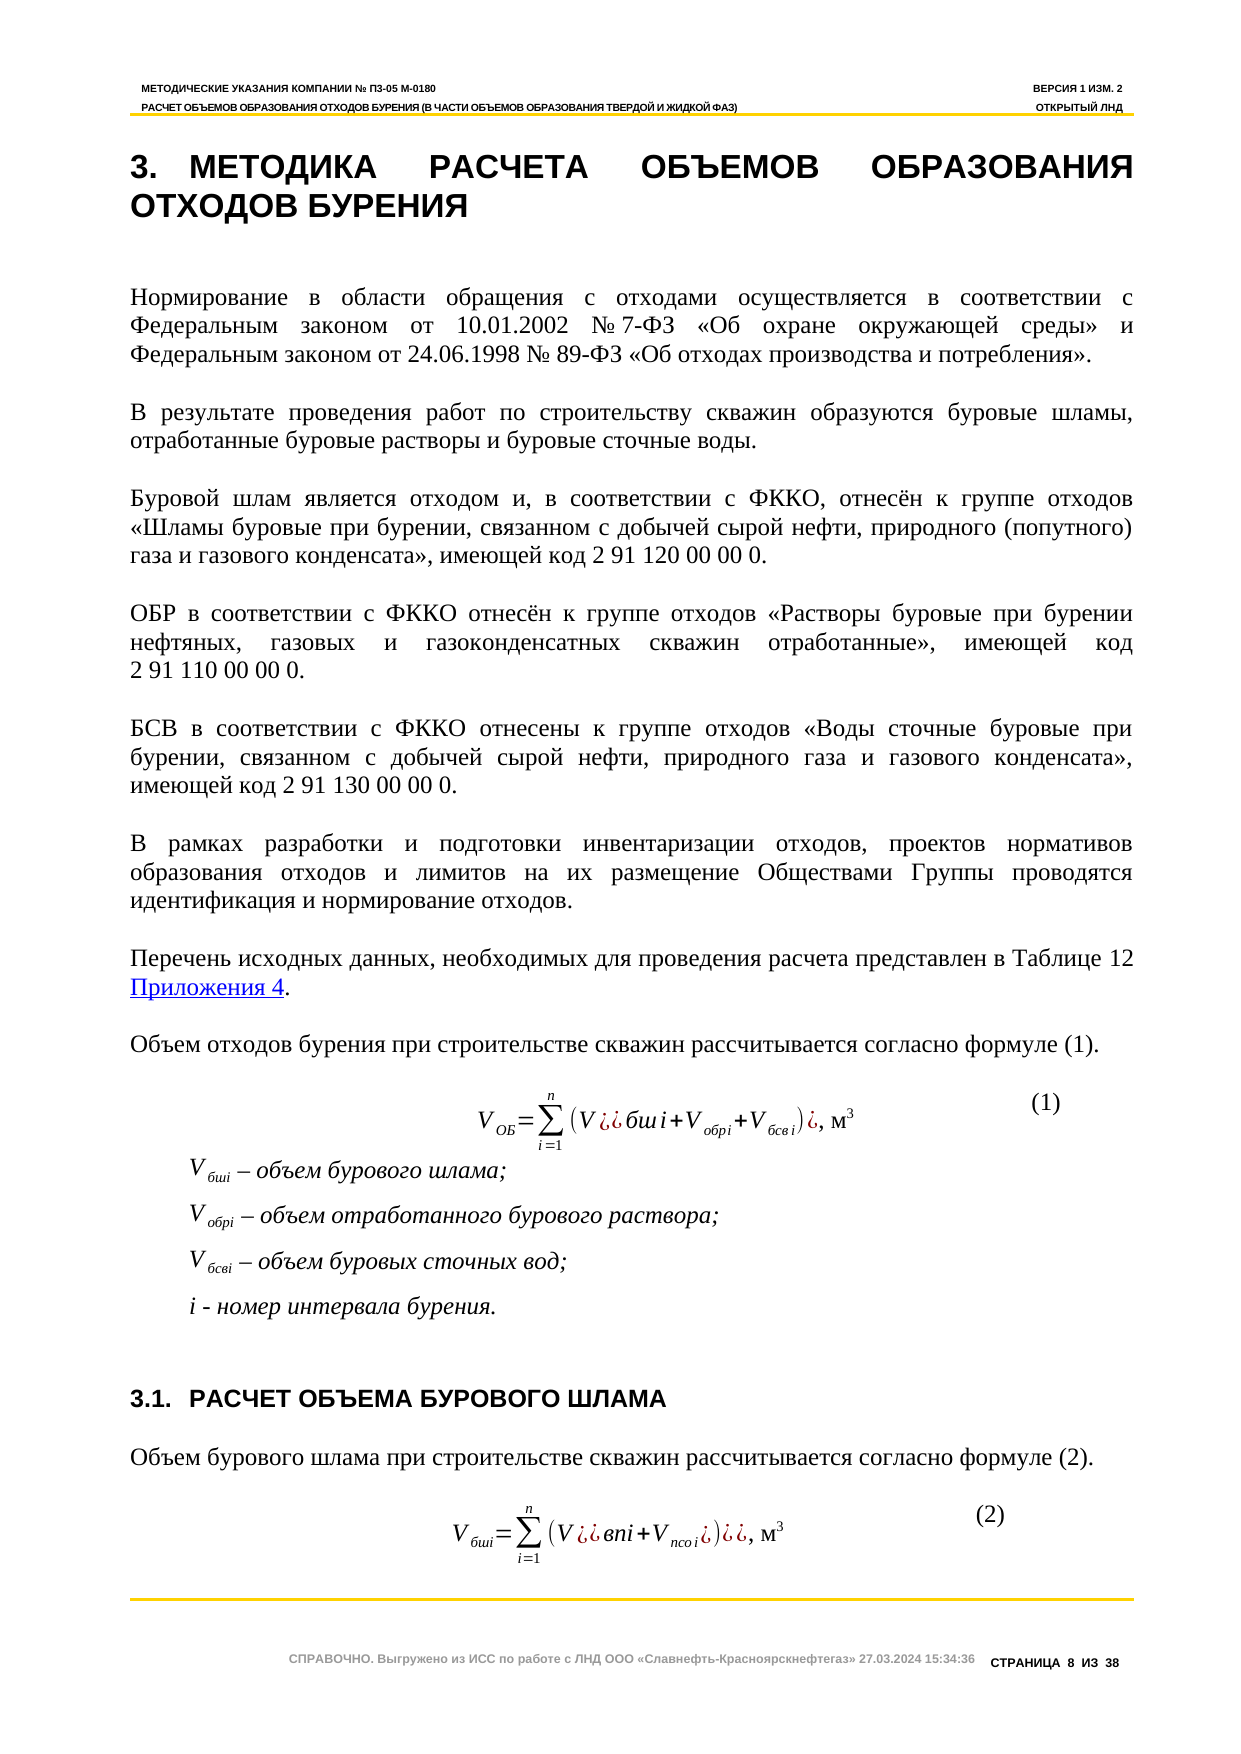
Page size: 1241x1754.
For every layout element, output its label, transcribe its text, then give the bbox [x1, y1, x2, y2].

table_header (2) [912, 1499, 1016, 1595]
text – объем отработанного бурового раствора; [130, 1200, 1134, 1231]
text Объем отходов бурения при строительстве скважин рассчитывается согласно формуле (1). [130, 1029, 1134, 1058]
text В рамках разработки и подготовки инвентаризации отходов, проектов нормативов образования отходов и лимитов на их размещение Обществами Группы проводятся идентификация и нормирование отходов. [130, 828, 1134, 914]
table_header (1) [998, 1087, 1071, 1154]
table_header , м3 [333, 1087, 998, 1154]
text – объем бурового шлама; [130, 1154, 1134, 1185]
text Перечень исходных данных, необходимых для проведения расчета представлен в Таблице 12 Приложения 4. [130, 943, 1134, 1001]
text БСВ в соответствии с ФККО отнесены к группе отходов «Воды сточные буровые при бурении, связанном с добычей сырой нефти, природного газа и газового конденсата», имеющей код 2 91 130 00 00 0. [130, 713, 1134, 799]
text Нормирование в области обращения с отходами осуществляется в соответствии с Федеральным законом от 10.01.2002 № 7-ФЗ «Об охране окружающей среды» и Федеральным законом от 24.06.1998 № 89-ФЗ «Об отходах производства и потребления». [130, 282, 1134, 368]
list РАСЧЕТ ОБЪЕМА БУРОВОГО ШЛАМА [130, 1384, 1134, 1413]
text ОБР в соответствии с ФККО отнесён к группе отходов «Растворы буровые при бурении нефтяных, газовых и газоконденсатных скважин отработанные», имеющей код 2 91 110 00 00 0. [130, 598, 1134, 684]
text – объем буровых сточных вод; [130, 1246, 1134, 1277]
table_header , м3 [248, 1499, 912, 1595]
text Объем бурового шлама при строительстве скважин рассчитывается согласно формуле (2). [130, 1442, 1134, 1471]
text В результате проведения работ по строительству скважин образуются буровые шламы, отработанные буровые растворы и буровые сточные воды. [130, 397, 1134, 454]
text Буровой шлам является отходом и, в соответствии с ФККО, отнесён к группе отходов «Шламы буровые при бурении, связанном с добычей сырой нефти, природного (попутного) газа и газового конденсата», имеющей код 2 91 120 00 00 0. [130, 483, 1134, 569]
text i - номер интервала бурения. [130, 1291, 1134, 1320]
list МЕТОДИКА РАСЧЕТА ОБЪЕМОВ ОБРАЗОВАНИЯ ОТХОДОВ БУРЕНИЯ [130, 147, 1134, 224]
